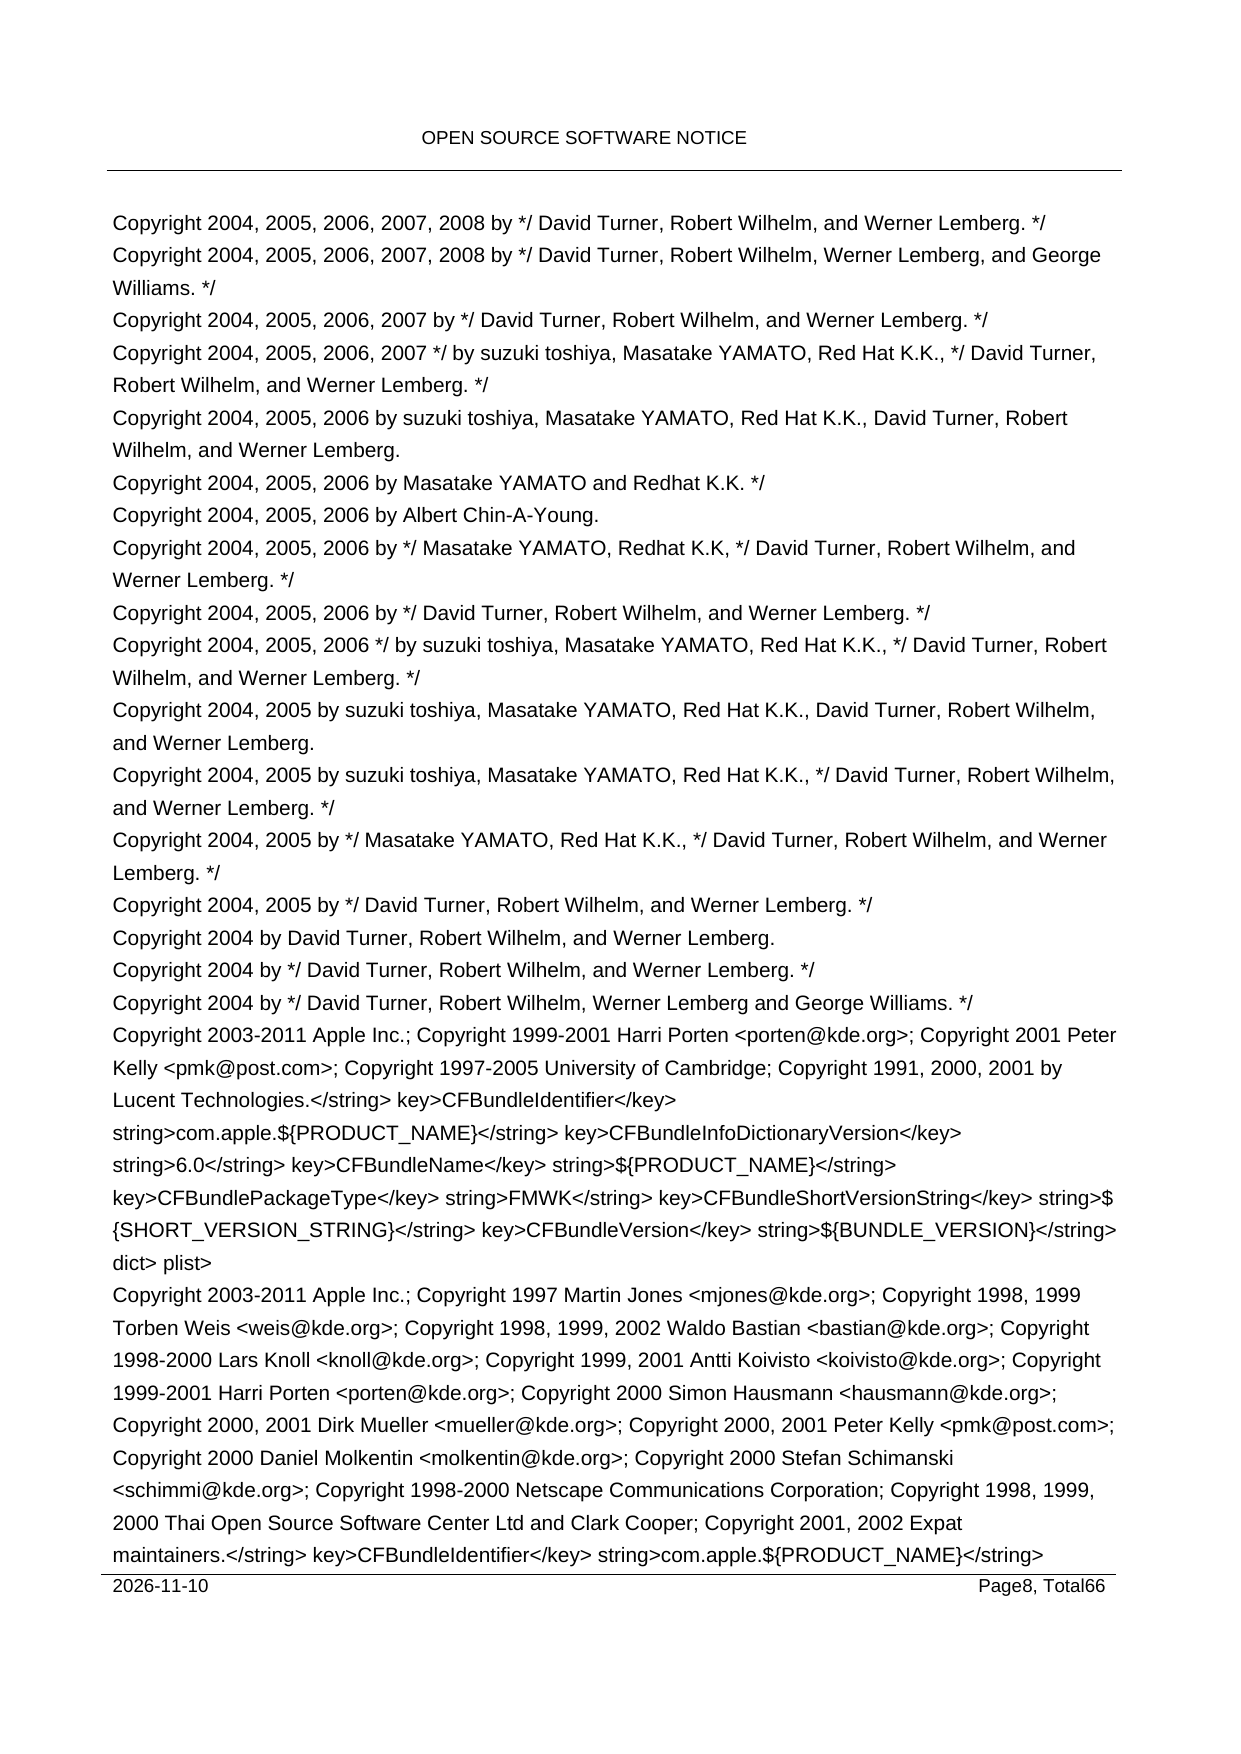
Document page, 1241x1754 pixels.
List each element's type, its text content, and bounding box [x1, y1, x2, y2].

text Copyright 2004, 2005 by */ David Turner, Robert Wilhelm, and Werner Lemberg. */ [112, 889, 1128, 921]
text Copyright 2003-2011 Apple Inc.; Copyright 1999-2001 Harri Porten <porten@kde.org>; Copyright 2001 Peter Kelly <pmk@post.com>; Copyright 1997-2005 University of Cambridge; Copyright 1991, 2000, 2001 by Lucent Technologies.</string> key>CFBundleIdentifier</key> string>com.apple.${PRODUCT_NAME}</string> key>CFBundleInfoDictionaryVersion</key> string>6.0</string> key>CFBundleName</key> string>${PRODUCT_NAME}</string> key>CFBundlePackageType</key> string>FMWK</string> key>CFBundleShortVersionString</key> string>${SHORT_VERSION_STRING}</string> key>CFBundleVersion</key> string>${BUNDLE_VERSION}</string> dict> plist> [112, 1019, 1128, 1279]
text Copyright 2004 by */ David Turner, Robert Wilhelm, and Werner Lemberg. */ [112, 954, 1128, 986]
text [112, 1279, 1128, 1571]
text Copyright 2004, 2005, 2006, 2007, 2008 by */ David Turner, Robert Wilhelm, Werner Lemberg, and George Williams. */ [112, 239, 1128, 304]
text Copyright 2004 by */ David Turner, Robert Wilhelm, Werner Lemberg and George Williams. */ [112, 986, 1128, 1019]
text Copyright 2004, 2005, 2006, 2007, 2008 by */ David Turner, Robert Wilhelm, and Werner Lemberg. */ [112, 206, 1128, 239]
text Copyright 2004, 2005, 2006, 2007 */ by suzuki toshiya, Masatake YAMATO, Red Hat K.K., */ David Turner, Robert Wilhelm, and Werner Lemberg. */ [112, 336, 1128, 401]
text Copyright 2004, 2005 by suzuki toshiya, Masatake YAMATO, Red Hat K.K., */ David Turner, Robert Wilhelm, and Werner Lemberg. */ [112, 759, 1128, 824]
text Copyright 2004, 2005, 2006 */ by suzuki toshiya, Masatake YAMATO, Red Hat K.K., */ David Turner, Robert Wilhelm, and Werner Lemberg. */ [112, 629, 1128, 694]
text Copyright 2004, 2005, 2006, 2007 by */ David Turner, Robert Wilhelm, and Werner Lemberg. */ [112, 304, 1128, 336]
text Copyright 2004, 2005 by */ Masatake YAMATO, Red Hat K.K., */ David Turner, Robert Wilhelm, and Werner Lemberg. */ [112, 824, 1128, 889]
text Copyright 2004, 2005, 2006 by Albert Chin-A-Young. [112, 499, 1128, 531]
text Copyright 2004, 2005 by suzuki toshiya, Masatake YAMATO, Red Hat K.K., David Turner, Robert Wilhelm, and Werner Lemberg. [112, 694, 1128, 759]
text Copyright 2004, 2005, 2006 by */ Masatake YAMATO, Redhat K.K, */ David Turner, Robert Wilhelm, and Werner Lemberg. */ [112, 531, 1128, 596]
text Copyright 2004, 2005, 2006 by suzuki toshiya, Masatake YAMATO, Red Hat K.K., David Turner, Robert Wilhelm, and Werner Lemberg. [112, 401, 1128, 466]
text Copyright 2004 by David Turner, Robert Wilhelm, and Werner Lemberg. [112, 921, 1128, 954]
text Copyright 2004, 2005, 2006 by */ David Turner, Robert Wilhelm, and Werner Lemberg. */ [112, 596, 1128, 629]
text Copyright 2004, 2005, 2006 by Masatake YAMATO and Redhat K.K. */ [112, 466, 1128, 499]
